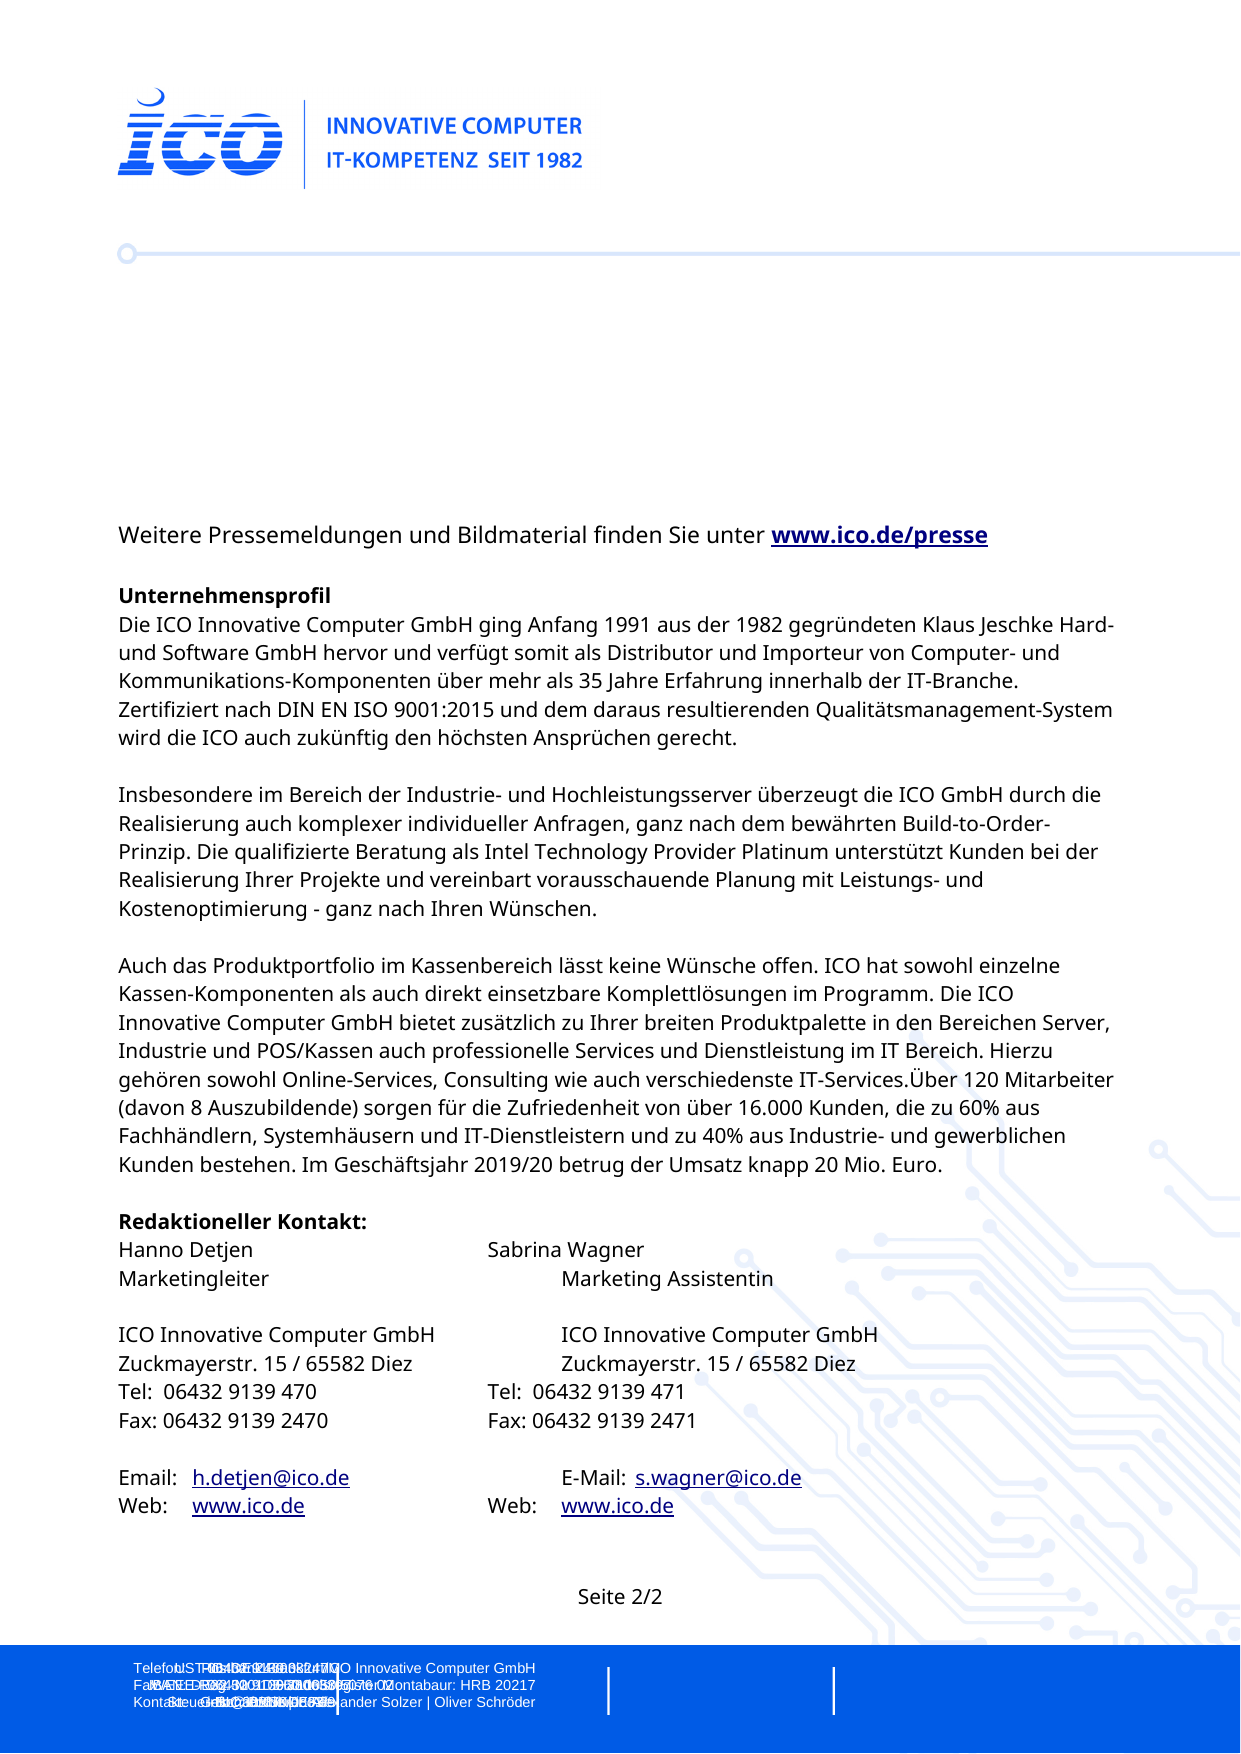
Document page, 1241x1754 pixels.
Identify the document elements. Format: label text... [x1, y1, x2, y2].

text Hanno Detjen Sabrina Wagner Marketingleiter Marketing Assistentin‎ [118, 1235, 1122, 1292]
text Unternehmensprofil [118, 581, 1122, 610]
text Email: h.detjen@ico.de E-Mail: s.wagner@ico.de Web: www.ico.de Web: www.ico.de [118, 1463, 1122, 1520]
text Die ICO Innovative Computer GmbH ging Anfang 1991 aus der 1982 gegründeten Klaus Jeschke Hard- und Software GmbH hervor und verfügt somit als Distributor und Importeur von Computer- und Kommunikations-Komponenten über mehr als 35 Jahre Erfahrung innerhalb der IT-Branche. Zertifiziert nach DIN EN ISO 9001:2015 und dem daraus resultierenden Qualitätsmanagement-System wird die ICO auch zukünftig den höchsten Ansprüchen gerecht. [118, 610, 1122, 752]
text Tel: 06432 9139 470 Tel: 06432 9139 471 Fax: 06432 9139 2470 Fax: 06432 9139 2471 [118, 1377, 1122, 1434]
text Redaktioneller Kontakt: [118, 1207, 1122, 1235]
text Weitere Pressemeldungen und Bildmaterial finden Sie unter www.ico.de/presse [118, 519, 1122, 550]
picture [0, 1028, 1241, 1754]
text Auch das Produktportfolio im Kassenbereich lässt keine Wünsche offen. ICO hat sowohl einzelne Kassen-Komponenten als auch direkt einsetzbare Komplettlösungen im Programm. Die ICO Innovative Computer GmbH bietet zusätzlich zu Ihrer breiten Produktpalette in den Bereichen Server, Industrie und POS/Kassen auch professionelle Services und Dienstleistung im IT Bereich. Hierzu gehören sowohl Online-Services, Consulting wie auch verschiedenste IT-Services.Über 120 Mitarbeiter (davon 8 Auszubildende) sorgen für die Zufriedenheit von über 16.000 Kunden, die zu 60% aus Fachhändlern, Systemhäusern und IT-Dienstleistern und zu 40% aus Industrie- und gewerblichen Kunden bestehen. Im Geschäftsjahr 2019/20 betrug der Umsatz knapp 20 Mio. Euro. [118, 951, 1122, 1178]
picture [117, 87, 601, 190]
text Insbesondere im Bereich der Industrie- und Hochleistungsserver überzeugt die ICO GmbH durch die Realisierung auch komplexer individueller Anfragen, ganz nach dem bewährten Build-to-Order-Prinzip. Die qualifizierte Beratung als Intel Technology Provider Platinum unterstützt Kunden bei der Realisierung Ihrer Projekte und vereinbart vorausschauende Planung mit Leistungs- und Kostenoptimierung - ganz nach Ihren Wünschen. [118, 780, 1122, 922]
text ICO Innovative Computer GmbH ICO Innovative Computer GmbH Zuckmayerstr. 15 / 65582 Diez Zuckmayerstr. 15 / 65582 Diez [118, 1321, 1122, 1377]
picture [111, 243, 1241, 264]
